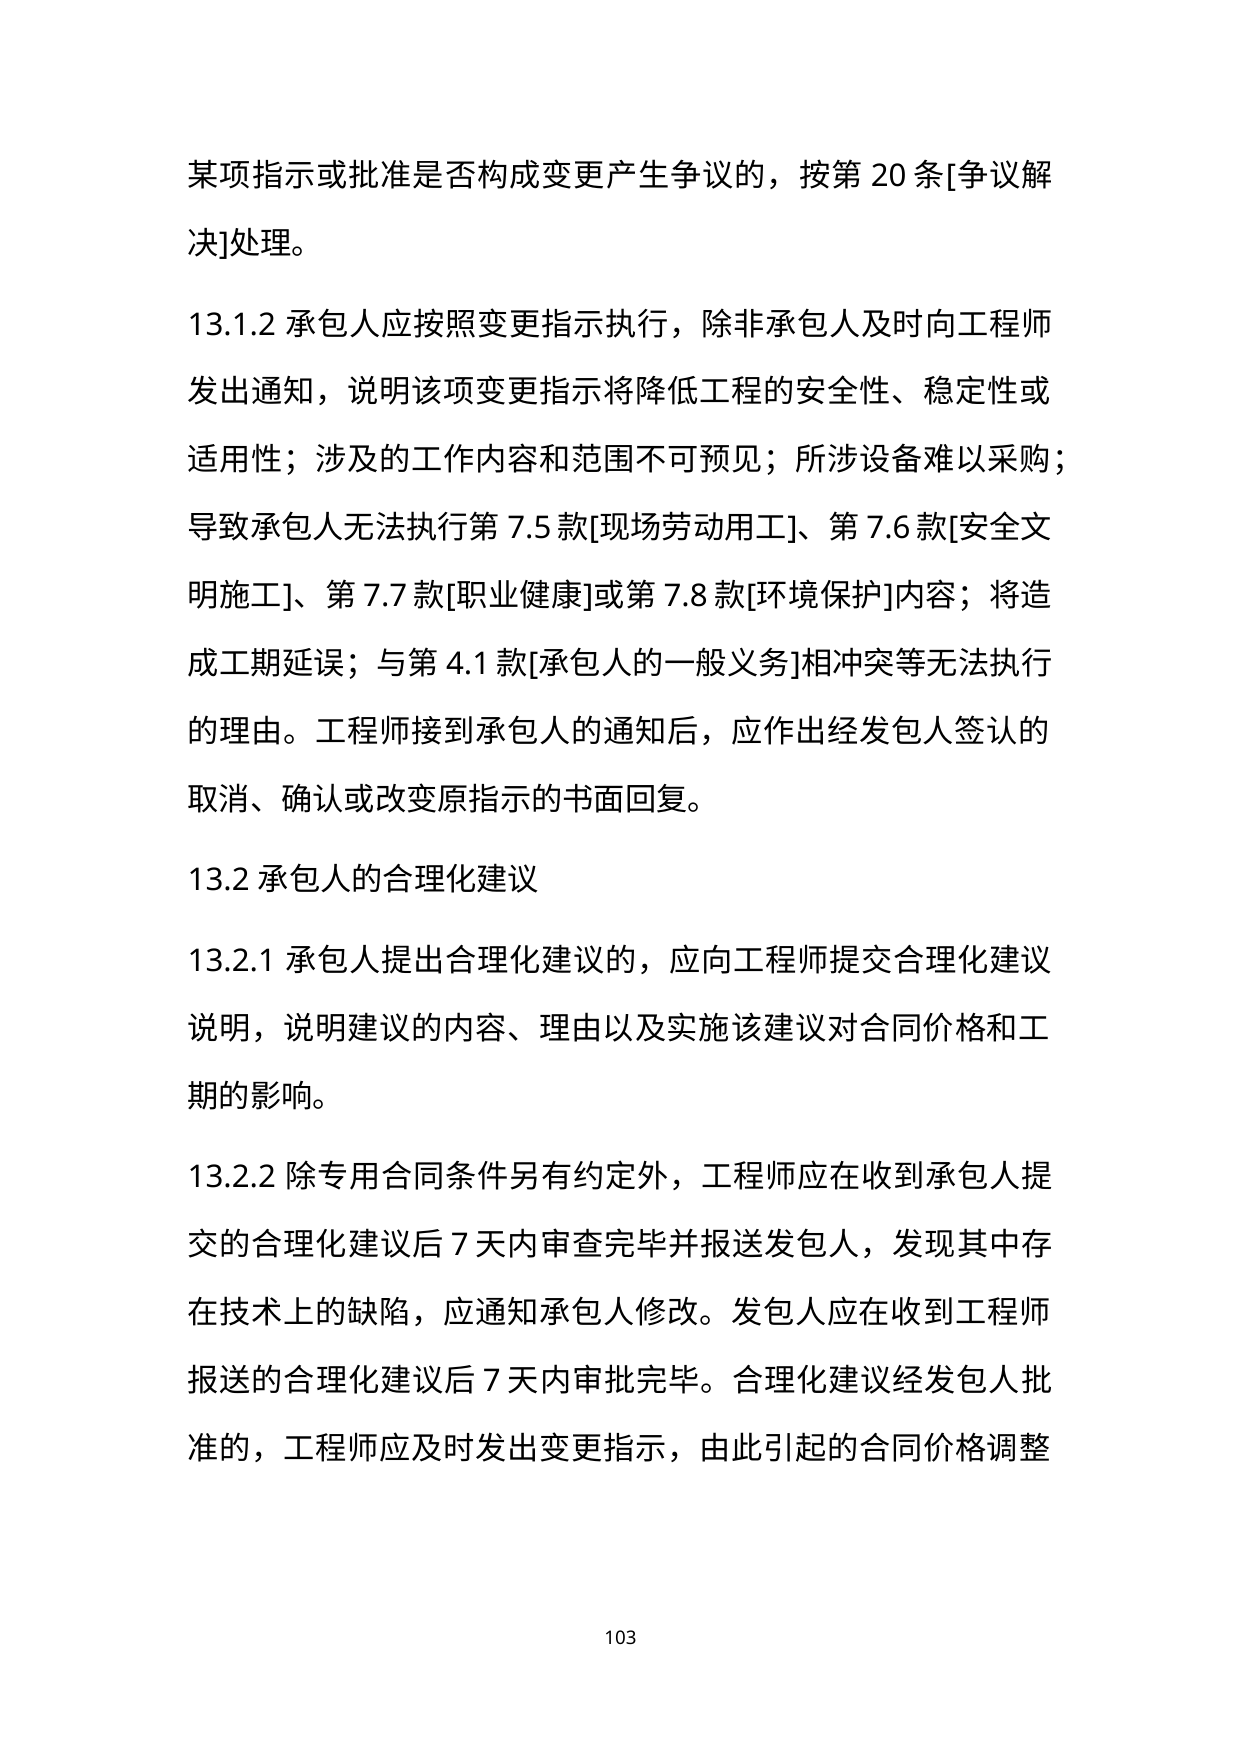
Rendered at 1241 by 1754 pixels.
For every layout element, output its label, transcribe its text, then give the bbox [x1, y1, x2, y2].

list 13.1.2 承包人应按照变更指示执行，除非承包人及时向工程师发出通知，说明该项变更指示将降低工程的安全性、稳定性或适用性；涉及的工作内容和范围不可预见；所涉设备难以采购；导致承包人无法执行第7.5款[现场劳动用工]、第7.6款[安全文明施工]、第7.7款[职业健康]或第7.8款[环境保护]内容；将造成工期延误；与第4.1款[承包人的一般义务]相冲突等无法执行的理由。工程师接到承包人的通知后，应作出经发包人签认的取消、确认或改变原指示的书面回复。 [187, 299, 1053, 819]
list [187, 150, 1053, 263]
list 13.2 承包人的合理化建议 [187, 854, 1053, 900]
list 13.2.1 承包人提出合理化建议的，应向工程师提交合理化建议说明，说明建议的内容、理由以及实施该建议对合同价格和工期的影响。 [187, 935, 1053, 1116]
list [187, 1151, 1053, 1468]
